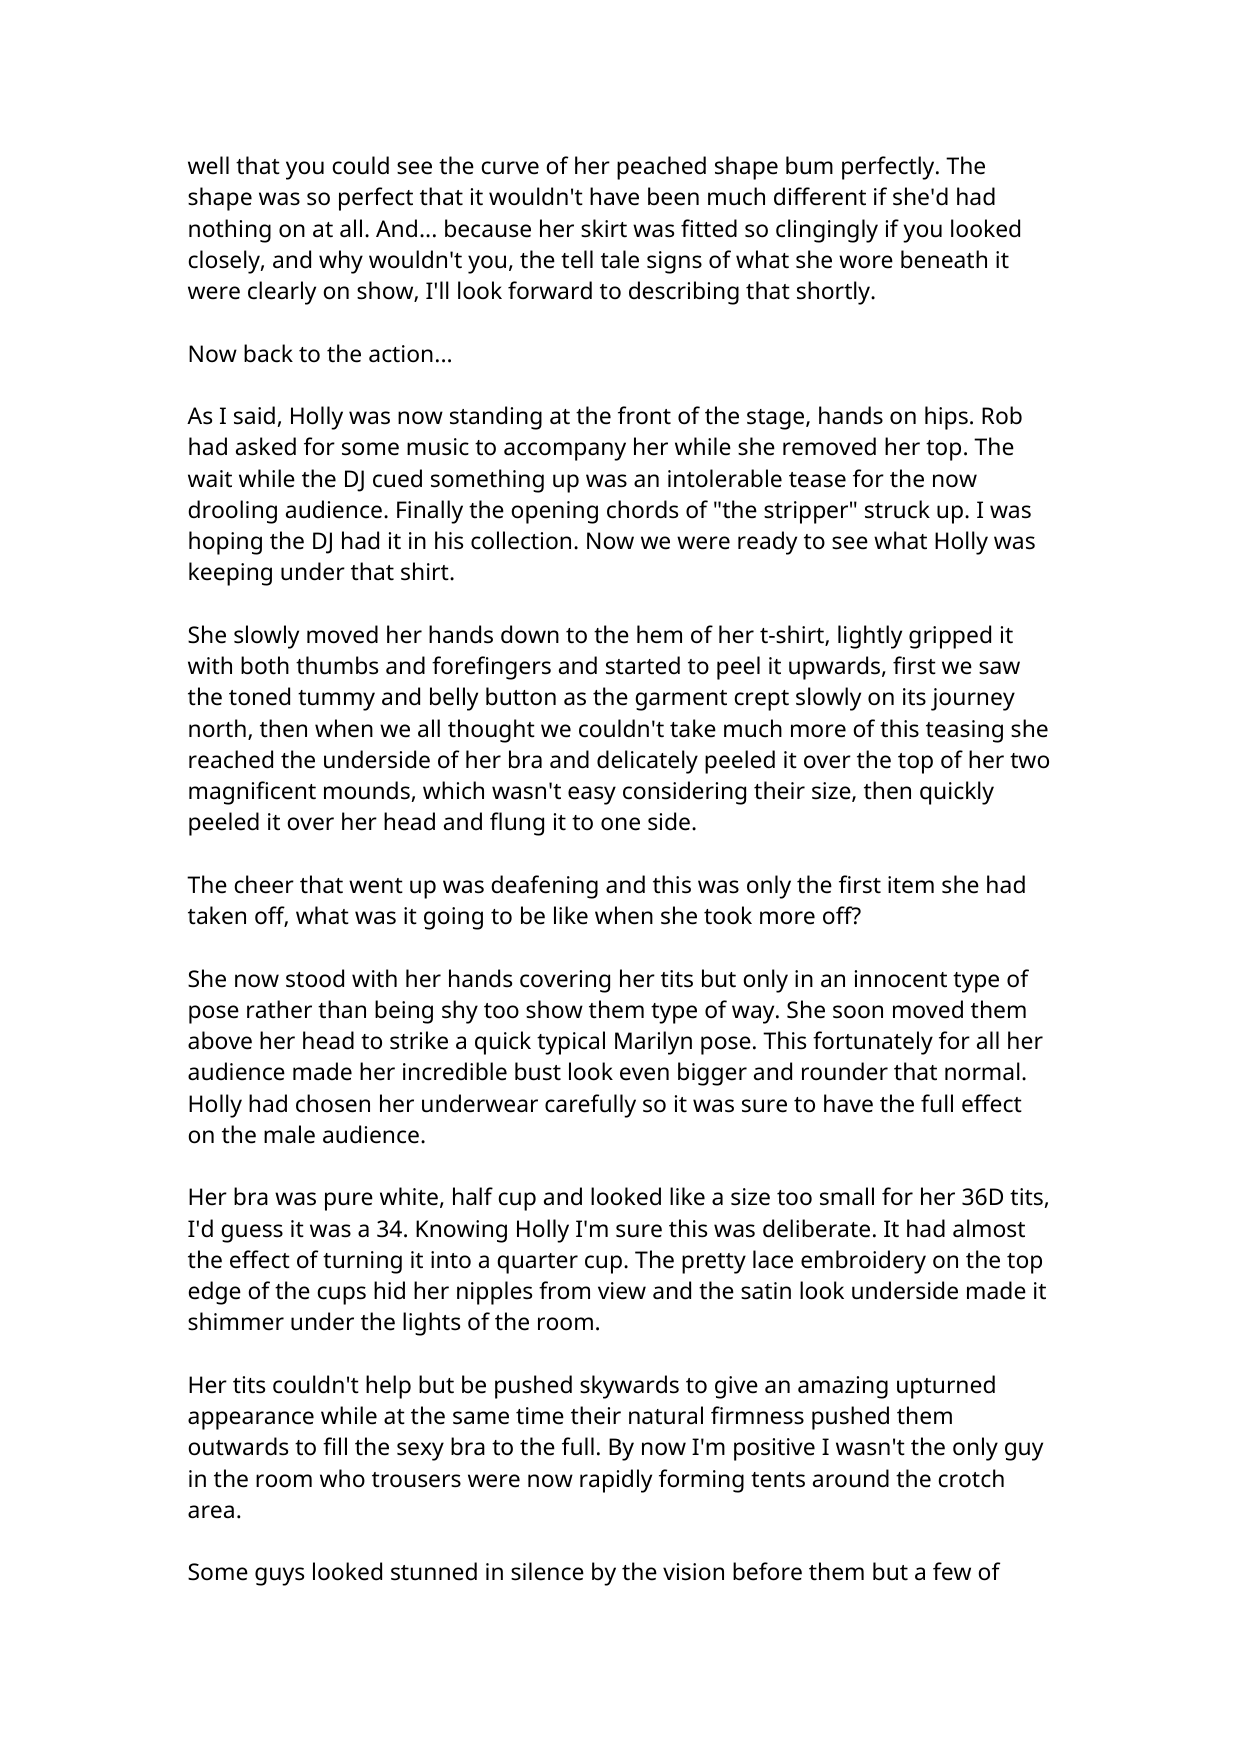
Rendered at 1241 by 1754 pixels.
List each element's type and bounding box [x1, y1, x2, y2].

text [187, 150, 1053, 1587]
